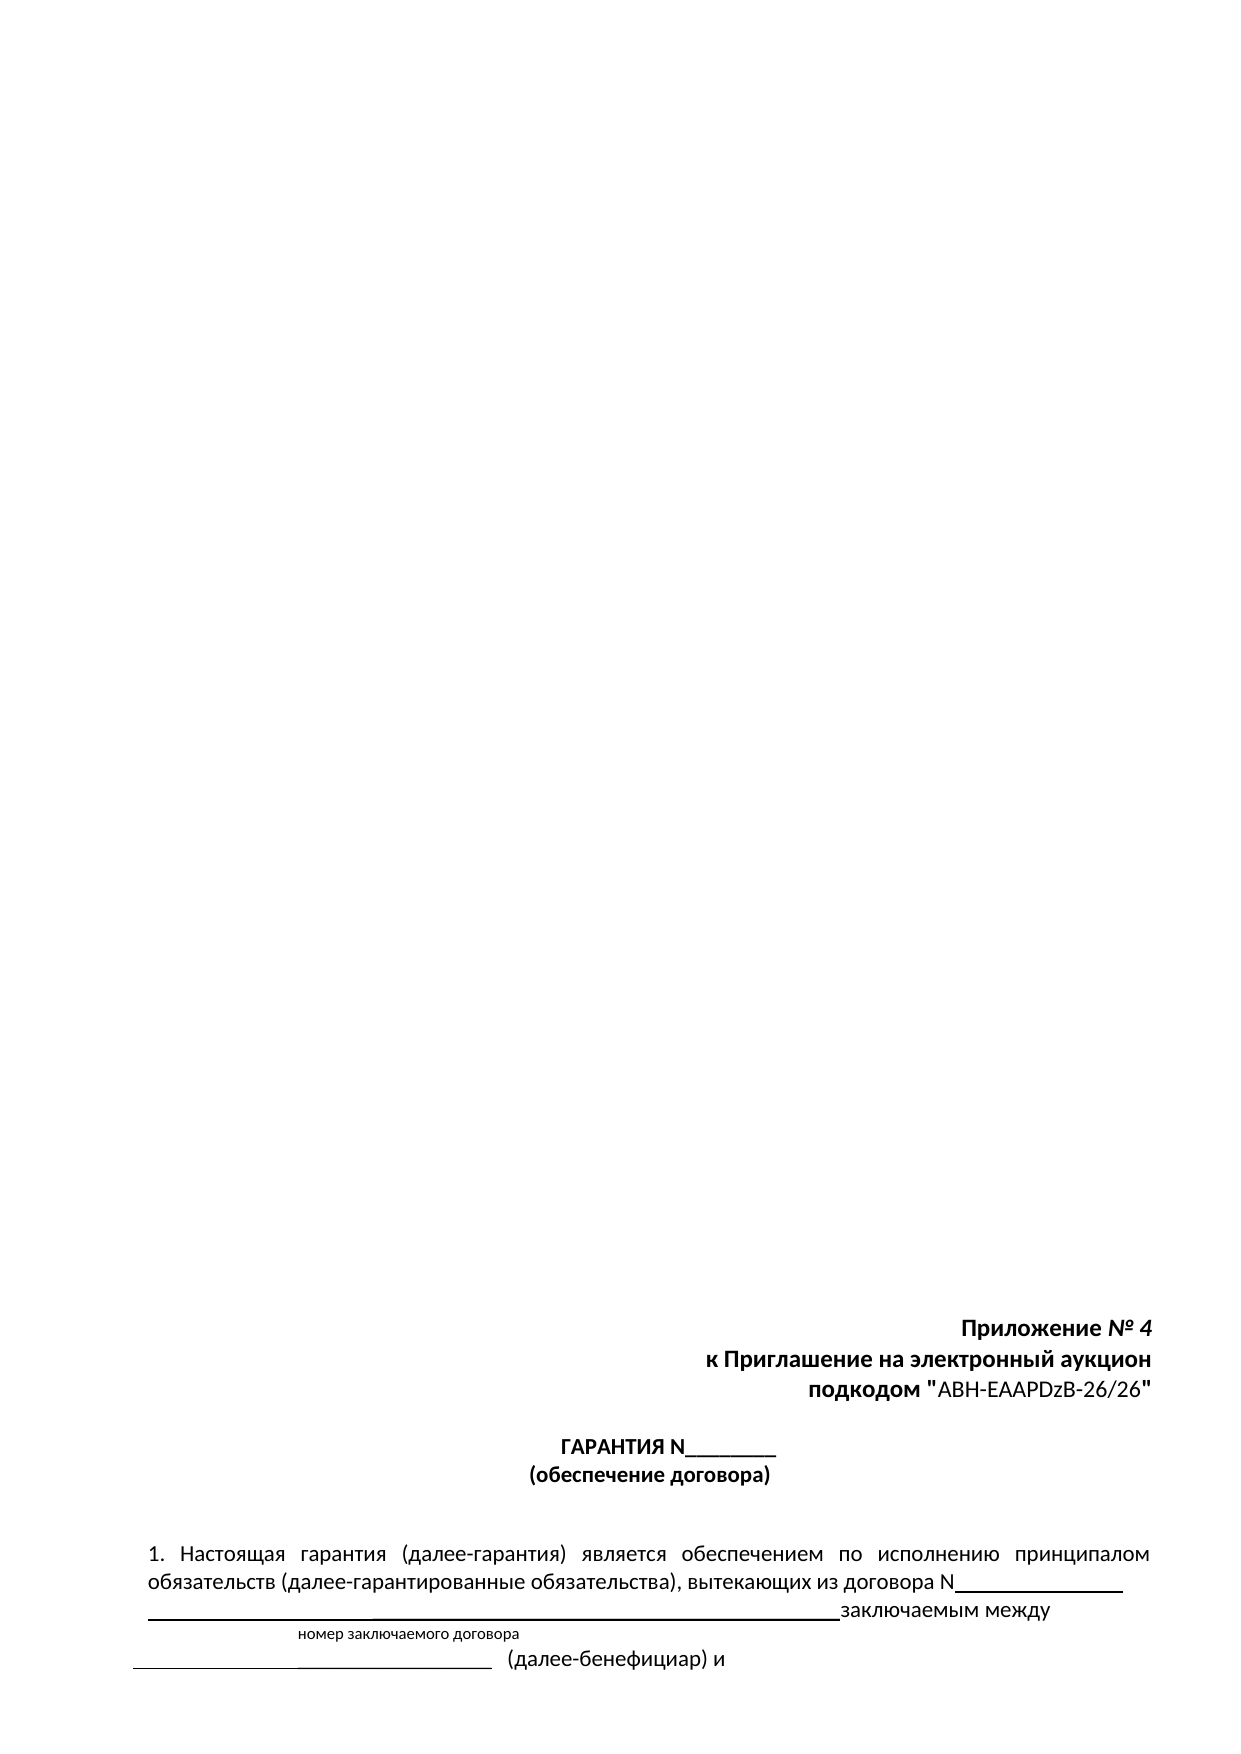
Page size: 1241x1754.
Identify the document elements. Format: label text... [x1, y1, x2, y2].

text 1. Настоящая гарантия (далее-гарантия) является обеспечением по исполнению принципалом обязательств (далее-гарантированные обязательства), вытекающих из договора N _________________________________________заключаемым между [148, 1539, 1152, 1623]
text ГАРАНТИЯ N________ [185, 1432, 1152, 1460]
text _________________ (далее-бенефициар) и [133, 1644, 1152, 1672]
text Приложение № 4 [148, 1312, 1152, 1343]
text к Приглашение на электронный аукцион [185, 1343, 1152, 1373]
text (обеспечение договора) [207, 1460, 1093, 1488]
text подкодом "ABH-EAAPDzB-26/26" [185, 1373, 1152, 1404]
text номер заключаемого договора [148, 1623, 1152, 1644]
